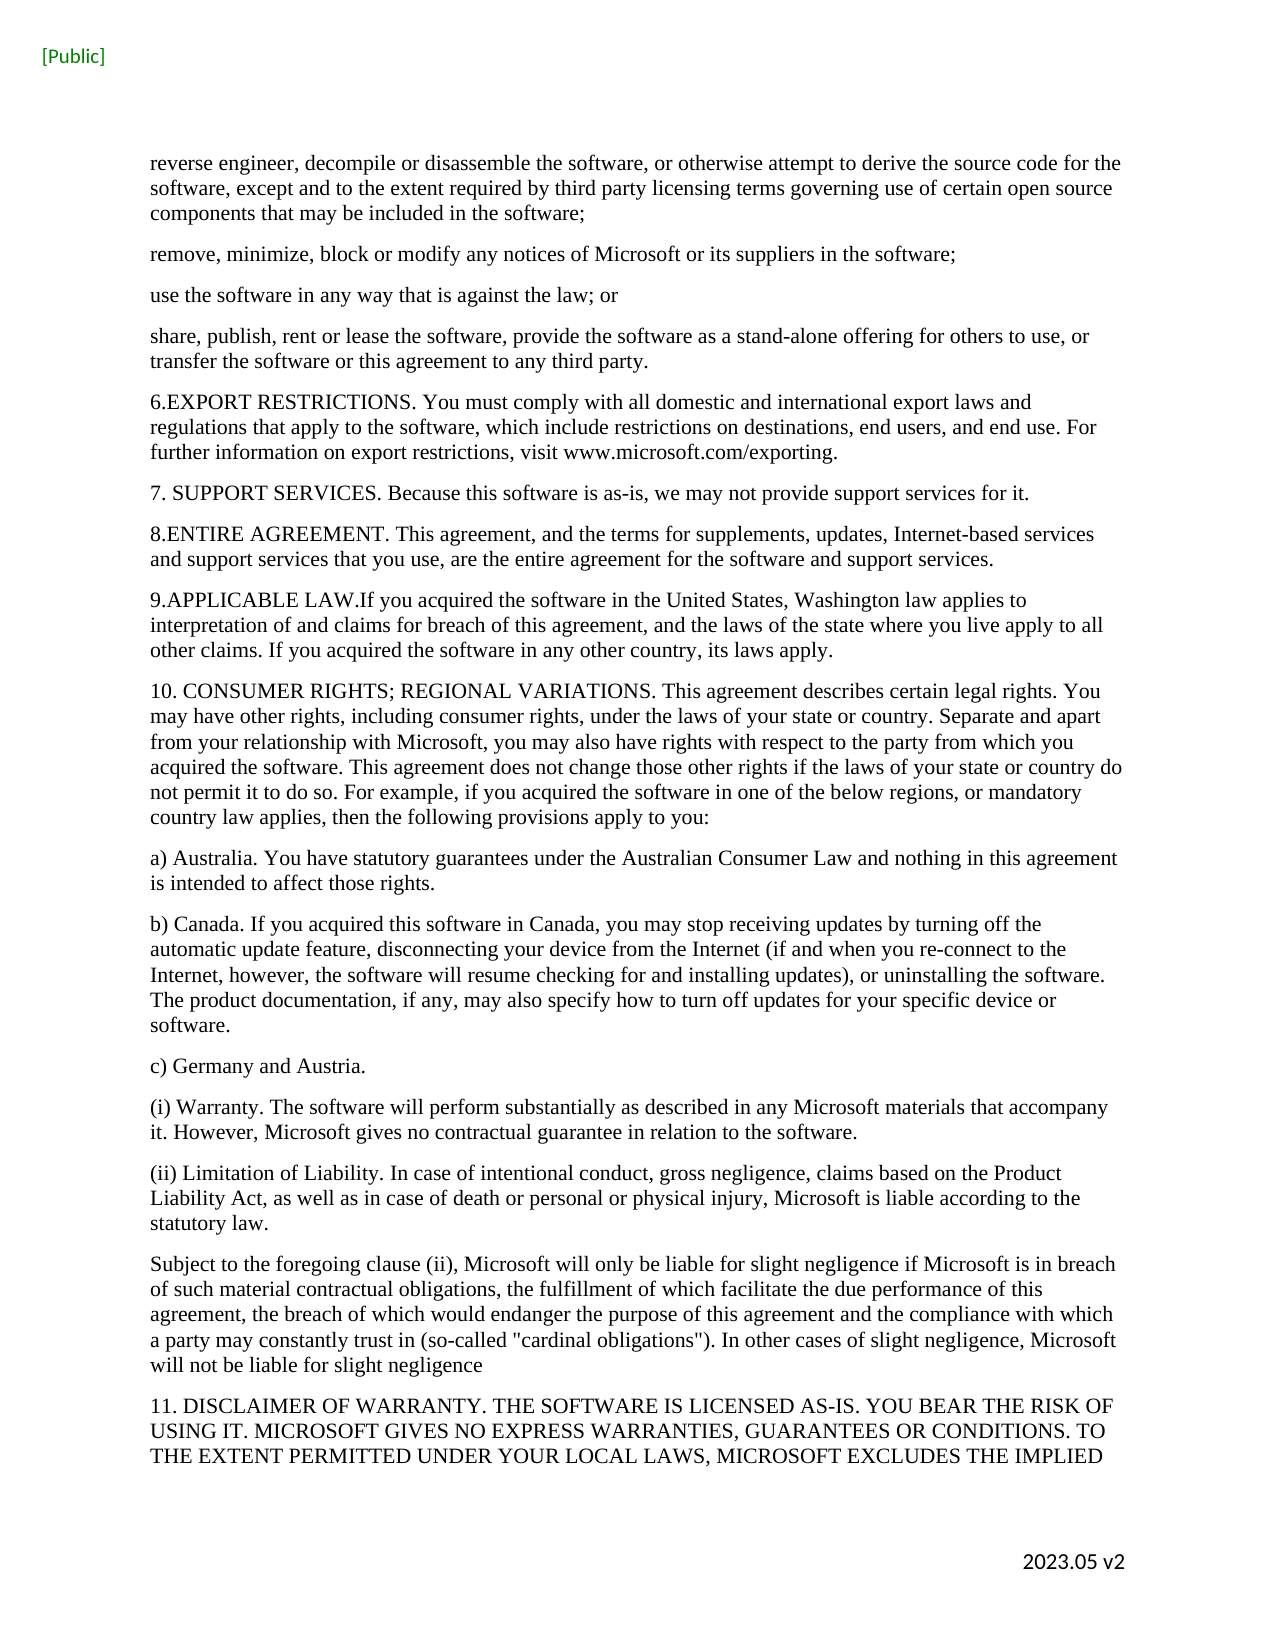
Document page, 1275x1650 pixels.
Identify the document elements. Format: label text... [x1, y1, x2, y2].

text (i) Warranty. The software will perform substantially as described in any Microsoft materials that accompany it. However, Microsoft gives no contractual guarantee in relation to the software. [150, 1094, 1125, 1144]
text (ii) Limitation of Liability. In case of intentional conduct, gross negligence, claims based on the Product Liability Act, as well as in case of death or personal or physical injury, Microsoft is liable according to the statutory law. [150, 1160, 1125, 1235]
text b) Canada. If you acquired this software in Canada, you may stop receiving updates by turning off the automatic update feature, disconnecting your device from the Internet (if and when you re-connect to the Internet, however, the software will resume checking for and installing updates), or uninstalling the software. The product documentation, if any, may also specify how to turn off updates for your specific device or software. [150, 911, 1125, 1037]
text 7. SUPPORT SERVICES. Because this software is as-is, we may not provide support services for it. [150, 480, 1125, 505]
text share, publish, rent or lease the software, provide the software as a stand-alone offering for others to use, or transfer the software or this agreement to any third party. [150, 323, 1125, 373]
text reverse engineer, decompile or disassemble the software, or otherwise attempt to derive the source code for the software, except and to the extent required by third party licensing terms governing use of certain open source components that may be included in the software; [150, 150, 1125, 226]
text c) Germany and Austria. [150, 1053, 1125, 1078]
text Subject to the foregoing clause (ii), Microsoft will only be liable for slight negligence if Microsoft is in breach of such material contractual obligations, the fulfillment of which facilitate the due performance of this agreement, the breach of which would endanger the purpose of this agreement and the compliance with which a party may constantly trust in (so-called "cardinal obligations"). In other cases of slight negligence, Microsoft will not be liable for slight negligence [150, 1251, 1125, 1377]
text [150, 1393, 1125, 1468]
text use the software in any way that is against the law; or [150, 282, 1125, 307]
text 8.ENTIRE AGREEMENT. This agreement, and the terms for supplements, updates, Internet-based services and support services that you use, are the entire agreement for the software and support services. [150, 521, 1125, 571]
text 10. CONSUMER RIGHTS; REGIONAL VARIATIONS. This agreement describes certain legal rights. You may have other rights, including consumer rights, under the laws of your state or country. Separate and apart from your relationship with Microsoft, you may also have rights with respect to the party from which you acquired the software. This agreement does not change those other rights if the laws of your state or country do not permit it to do so. For example, if you acquired the software in one of the below regions, or mandatory country law applies, then the following provisions apply to you: [150, 678, 1125, 829]
text a) Australia. You have statutory guarantees under the Australian Consumer Law and nothing in this agreement is intended to affect those rights. [150, 845, 1125, 896]
text remove, minimize, block or modify any notices of Microsoft or its suppliers in the software; [150, 241, 1125, 266]
text 9.APPLICABLE LAW.If you acquired the software in the United States, Washington law applies to interpretation of and claims for breach of this agreement, and the laws of the state where you live apply to all other claims. If you acquired the software in any other country, its laws apply. [150, 587, 1125, 663]
text 6.EXPORT RESTRICTIONS. You must comply with all domestic and international export laws and regulations that apply to the software, which include restrictions on destinations, end users, and end use. For further information on export restrictions, visit www.microsoft.com/exporting. [150, 389, 1125, 464]
